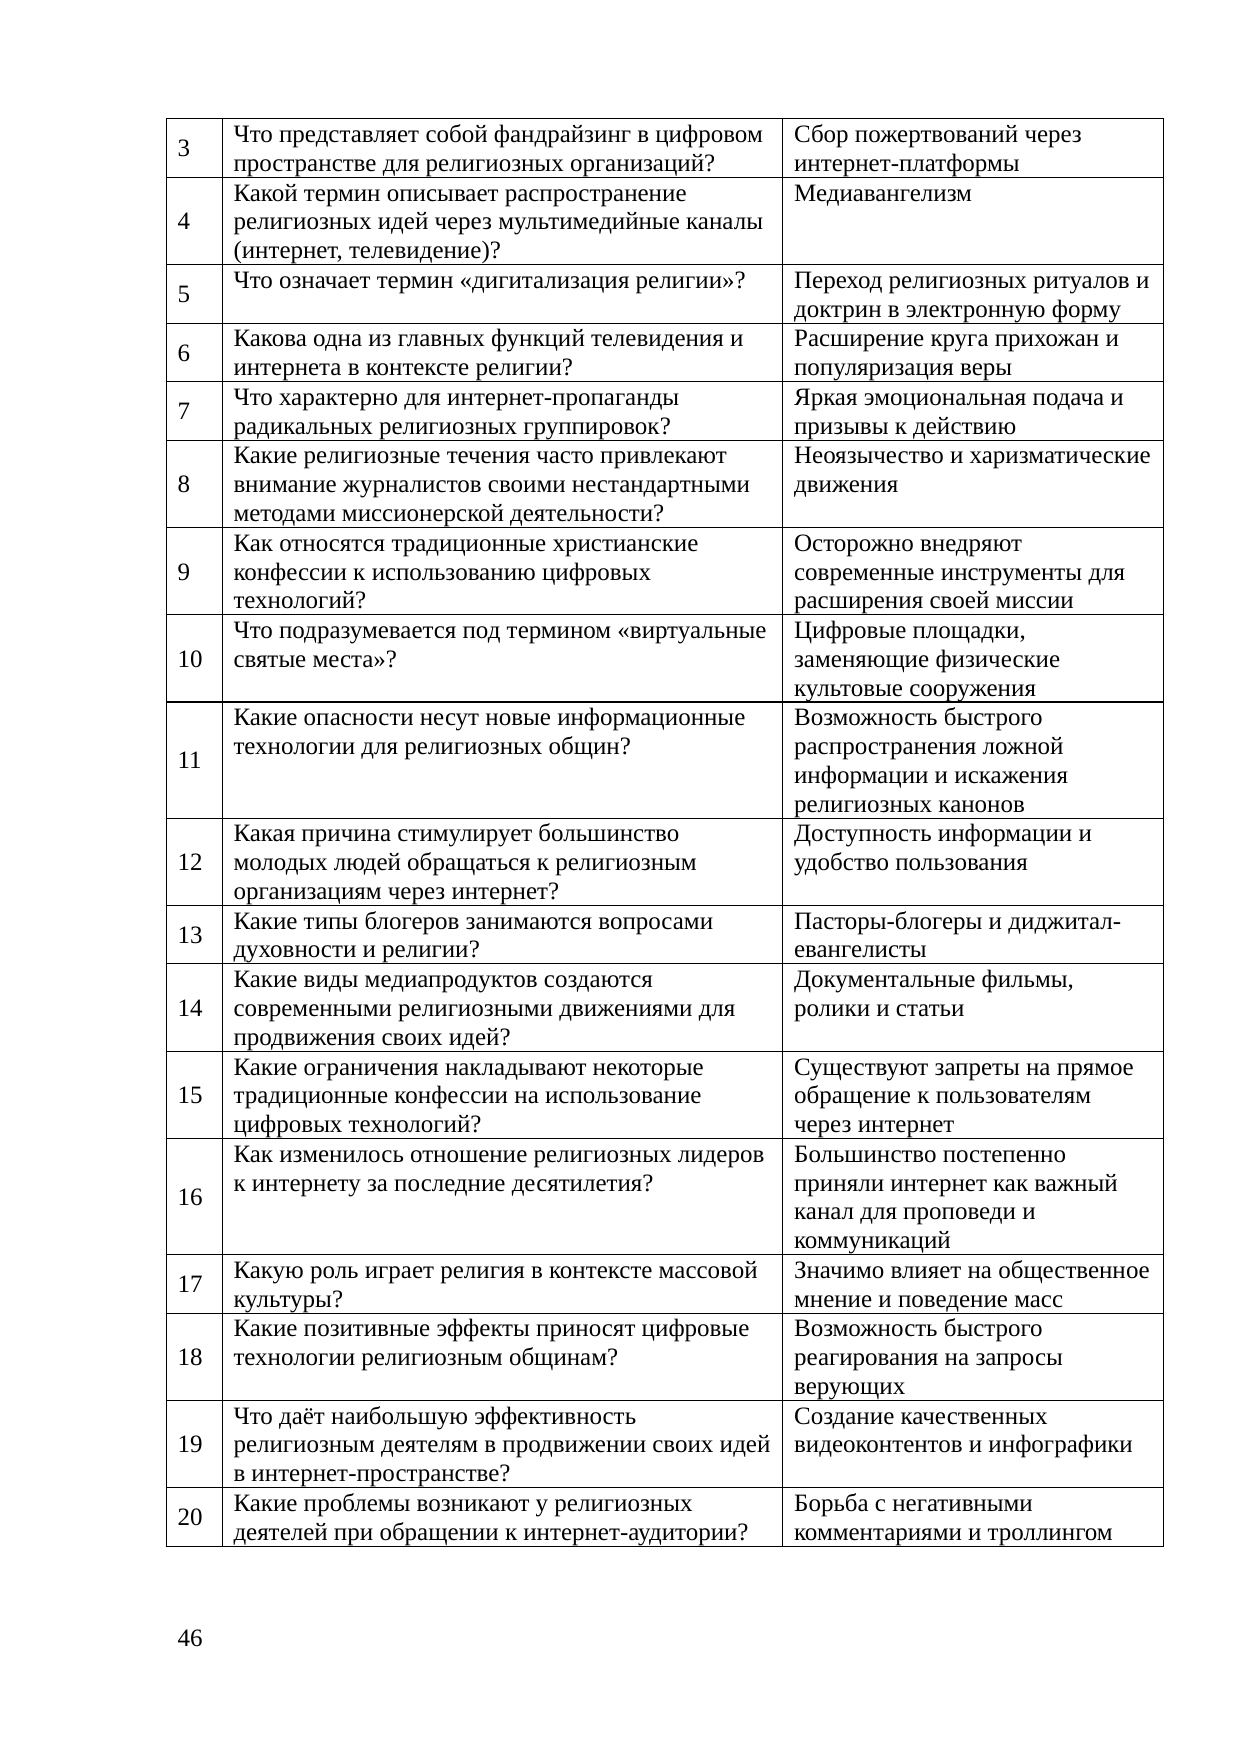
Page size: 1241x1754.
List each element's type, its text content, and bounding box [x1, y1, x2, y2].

table_cell Существуют запреты на прямое обращение к пользователям через интернет [783, 1052, 1163, 1138]
table_cell Как относятся традиционные христианские конфессии к использованию цифровых технологий? [223, 528, 782, 614]
table_cell 16 [167, 1139, 222, 1254]
table_cell 18 [167, 1314, 222, 1400]
table_cell 19 [167, 1401, 222, 1487]
table_cell 13 [167, 906, 222, 963]
table_cell 17 [167, 1255, 222, 1312]
table_cell Какие позитивные эффекты приносят цифровые технологии религиозным общинам? [223, 1314, 782, 1400]
table_cell Что означает термин «дигитализация религии»? [223, 265, 782, 322]
table_cell Цифровые площадки, заменяющие физические культовые сооружения [783, 615, 1163, 701]
table_cell Какая причина стимулирует большинство молодых людей обращаться к религиозным организациям через интернет? [223, 819, 782, 905]
table_cell 8 [167, 441, 222, 527]
table_cell Сбор пожертвований через интернет-платформы [783, 119, 1163, 177]
table_cell 4 [167, 178, 222, 264]
table_cell Большинство постепенно приняли интернет как важный канал для проповеди и коммуникаций [783, 1139, 1163, 1254]
table_cell Какой термин описывает распространение религиозных идей через мультимедийные каналы (интернет, телевидение)? [223, 178, 782, 264]
table_cell Какие опасности несут новые информационные технологии для религиозных общин? [223, 703, 782, 817]
table_cell Осторожно внедряют современные инструменты для расширения своей миссии [783, 528, 1163, 614]
table_cell Какую роль играет религия в контексте массовой культуры? [223, 1255, 782, 1312]
table_cell 3 [167, 119, 222, 177]
table_cell 12 [167, 819, 222, 905]
table_cell Возможность быстрого реагирования на запросы верующих [783, 1314, 1163, 1400]
table_cell Доступность информации и удобство пользования [783, 819, 1163, 905]
table_cell Борьба с негативными комментариями и троллингом [783, 1488, 1163, 1546]
table_cell 14 [167, 964, 222, 1051]
table_cell Какие типы блогеров занимаются вопросами духовности и религии? [223, 906, 782, 963]
table_cell Что подразумевается под термином «виртуальные святые места»? [223, 615, 782, 701]
table_cell Какие виды медиапродуктов создаются современными религиозными движениями для продвижения своих идей? [223, 964, 782, 1051]
table_cell Что даёт наибольшую эффективность религиозным деятелям в продвижении своих идей в интернет-пространстве? [223, 1401, 782, 1487]
table_cell Как изменилось отношение религиозных лидеров к интернету за последние десятилетия? [223, 1139, 782, 1254]
table_cell 11 [167, 703, 222, 817]
table_cell Возможность быстрого распространения ложной информации и искажения религиозных канонов [783, 703, 1163, 817]
table_cell 10 [167, 615, 222, 701]
table_cell Какие религиозные течения часто привлекают внимание журналистов своими нестандартными методами миссионерской деятельности? [223, 441, 782, 527]
table_cell Расширение круга прихожан и популяризация веры [783, 324, 1163, 381]
table_cell Неоязычество и харизматические движения [783, 441, 1163, 527]
table_cell Значимо влияет на общественное мнение и поведение масс [783, 1255, 1163, 1312]
table_cell Создание качественных видеоконтентов и инфографики [783, 1401, 1163, 1487]
table_cell Что представляет собой фандрайзинг в цифровом пространстве для религиозных организаций? [223, 119, 782, 177]
table_cell Пасторы-блогеры и диджитал-евангелисты [783, 906, 1163, 963]
table_cell Яркая эмоциональная подача и призывы к действию [783, 382, 1163, 439]
table_cell Медиавангелизм [783, 178, 1163, 264]
table_cell 5 [167, 265, 222, 322]
table_cell Какие проблемы возникают у религиозных деятелей при обращении к интернет-аудитории? [223, 1488, 782, 1546]
table_cell Какова одна из главных функций телевидения и интернета в контексте религии? [223, 324, 782, 381]
table_cell 20 [167, 1488, 222, 1546]
table_cell 15 [167, 1052, 222, 1138]
table_cell Переход религиозных ритуалов и доктрин в электронную форму [783, 265, 1163, 322]
table_cell 9 [167, 528, 222, 614]
table_cell 7 [167, 382, 222, 439]
table_cell Какие ограничения накладывают некоторые традиционные конфессии на использование цифровых технологий? [223, 1052, 782, 1138]
table_cell Документальные фильмы, ролики и статьи [783, 964, 1163, 1051]
table_cell Что характерно для интернет-пропаганды радикальных религиозных группировок? [223, 382, 782, 439]
table_cell 6 [167, 324, 222, 381]
